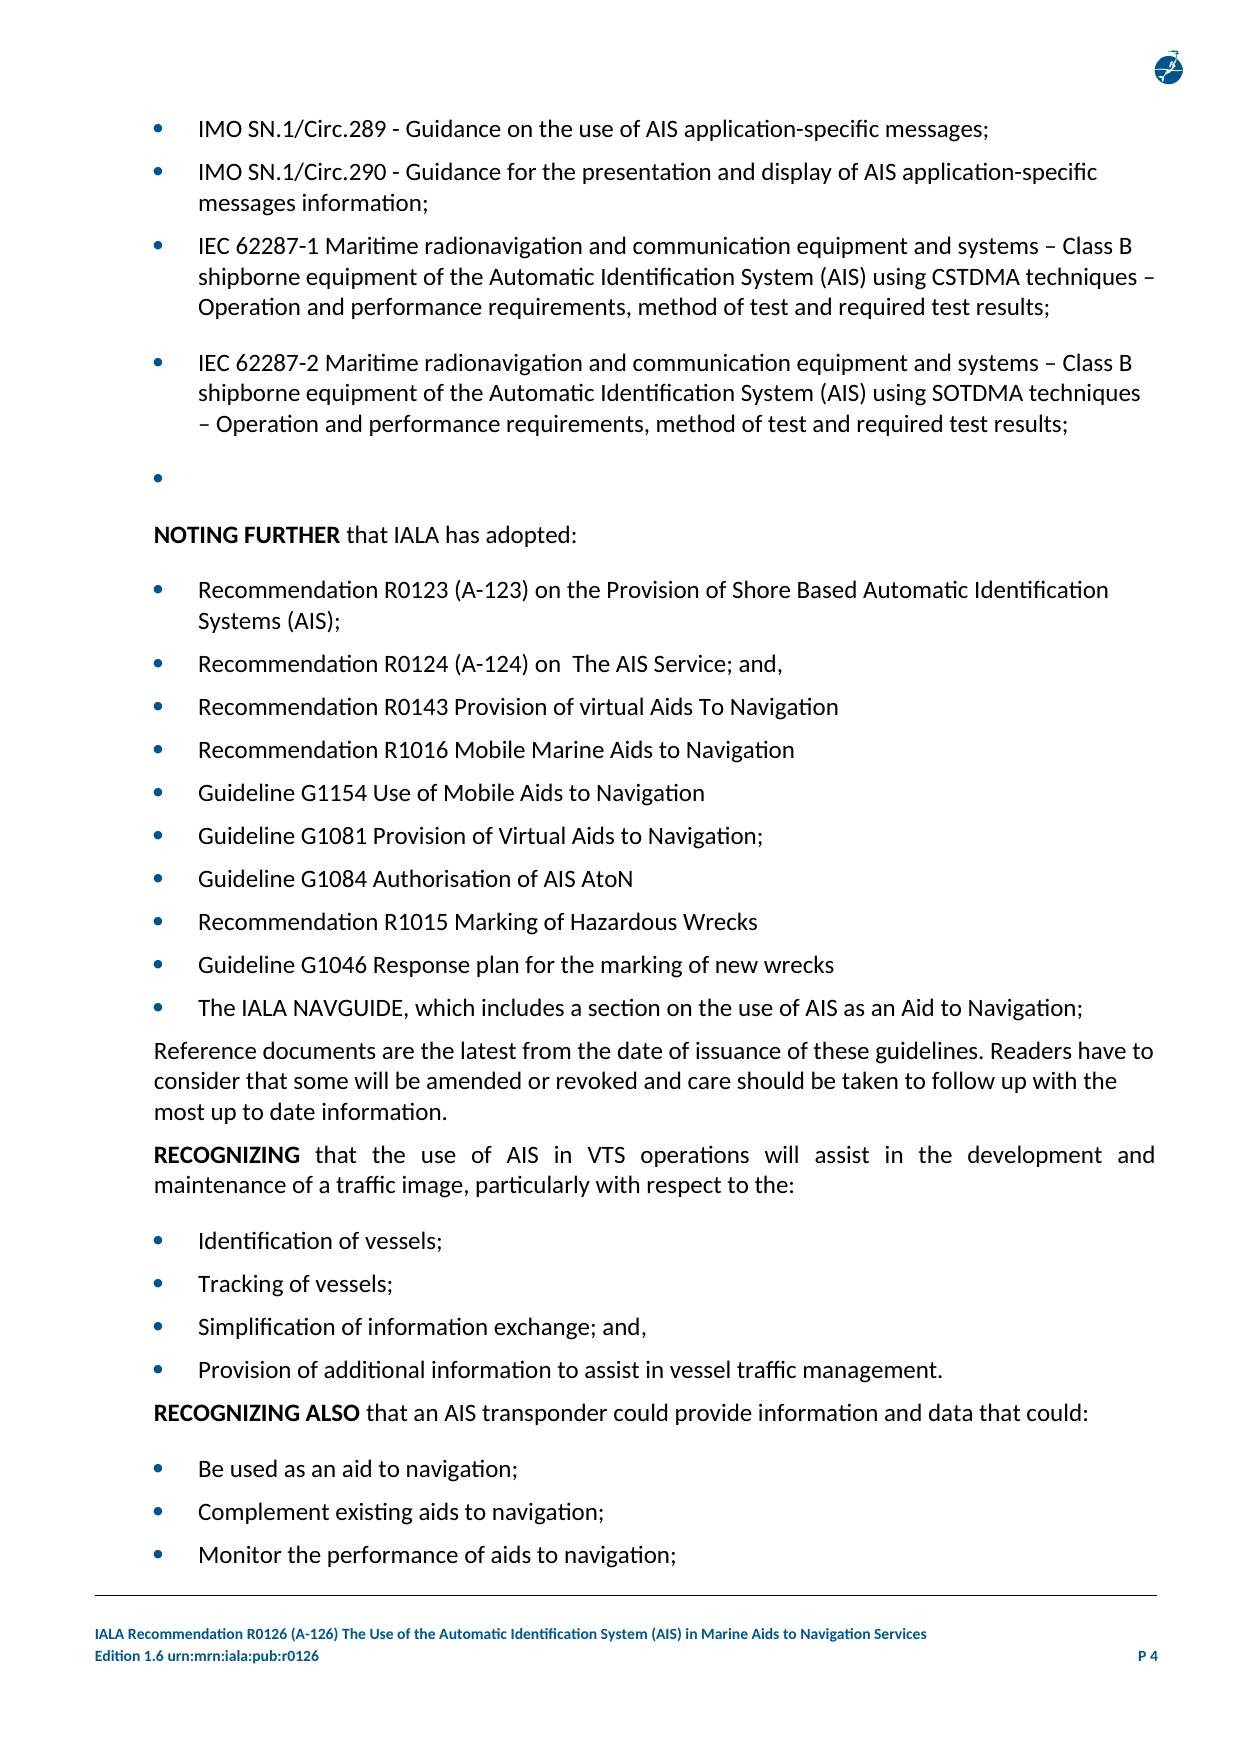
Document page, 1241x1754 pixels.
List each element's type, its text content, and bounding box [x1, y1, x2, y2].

text IMO SN.1/Circ.290 - Guidance for the presentation and display of AIS application-specific messages information; [153, 157, 1157, 218]
text Guideline G1084 Authorisation of AIS AtoN [153, 863, 1157, 893]
text Recommendation R0124 (A-124) on The AIS Service; and, [153, 648, 1157, 678]
text IEC 62287-1 Maritime radionavigation and communication equipment and systems – Class B shipborne equipment of the Automatic Identification System (AIS) using CSTDMA techniques – Operation and performance requirements, method of test and required test results; [153, 230, 1157, 322]
text Identification of vessels; [153, 1225, 1157, 1256]
text NOTING FURTHER that IALA has adopted: [153, 519, 1157, 549]
text Simplification of information exchange; and, [153, 1311, 1157, 1342]
text Guideline G1154 Use of Mobile Aids to Navigation [153, 777, 1157, 807]
text IEC 62287-2 Maritime radionavigation and communication equipment and systems – Class B shipborne equipment of the Automatic Identification System (AIS) using SOTDMA techniques – Operation and performance requirements, method of test and required test results; [153, 347, 1157, 438]
text Recommendation R1015 Marking of Hazardous Wrecks [153, 906, 1157, 936]
text Recommendation R0143 Provision of virtual Aids To Navigation [153, 691, 1157, 721]
text Be used as an aid to navigation; [153, 1453, 1157, 1483]
text Guideline G1081 Provision of Virtual Aids to Navigation; [153, 820, 1157, 850]
text IMO SN.1/Circ.289 - Guidance on the use of AIS application-specific messages; [153, 113, 1157, 144]
text Monitor the performance of aids to navigation; [153, 1539, 1157, 1569]
text Complement existing aids to navigation; [153, 1496, 1157, 1526]
picture [1123, 0, 1241, 119]
text RECOGNIZING that the use of AIS in VTS operations will assist in the development and maintenance of a traffic image, particularly with respect to the: [153, 1139, 1157, 1200]
text Recommendation R1016 Mobile Marine Aids to Navigation [153, 734, 1157, 764]
list Reference documents are the latest from the date of issuance of these guidelines. Readers have to consider that some will be amended or revoked and care should be taken to follow up with the most up to date information. [153, 1035, 1157, 1127]
text RECOGNIZING ALSO that an AIS transponder could provide information and data that could: [153, 1397, 1157, 1428]
text Recommendation R0123 (A-123) on the Provision of Shore Based Automatic Identification Systems (AIS); [153, 574, 1157, 635]
text Provision of additional information to assist in vessel traffic management. [153, 1354, 1157, 1385]
text The IALA NAVGUIDE, which includes a section on the use of AIS as an Aid to Navigation; [153, 992, 1157, 1022]
text Guideline G1046 Response plan for the marking of new wrecks [153, 949, 1157, 979]
text Tracking of vessels; [153, 1268, 1157, 1299]
